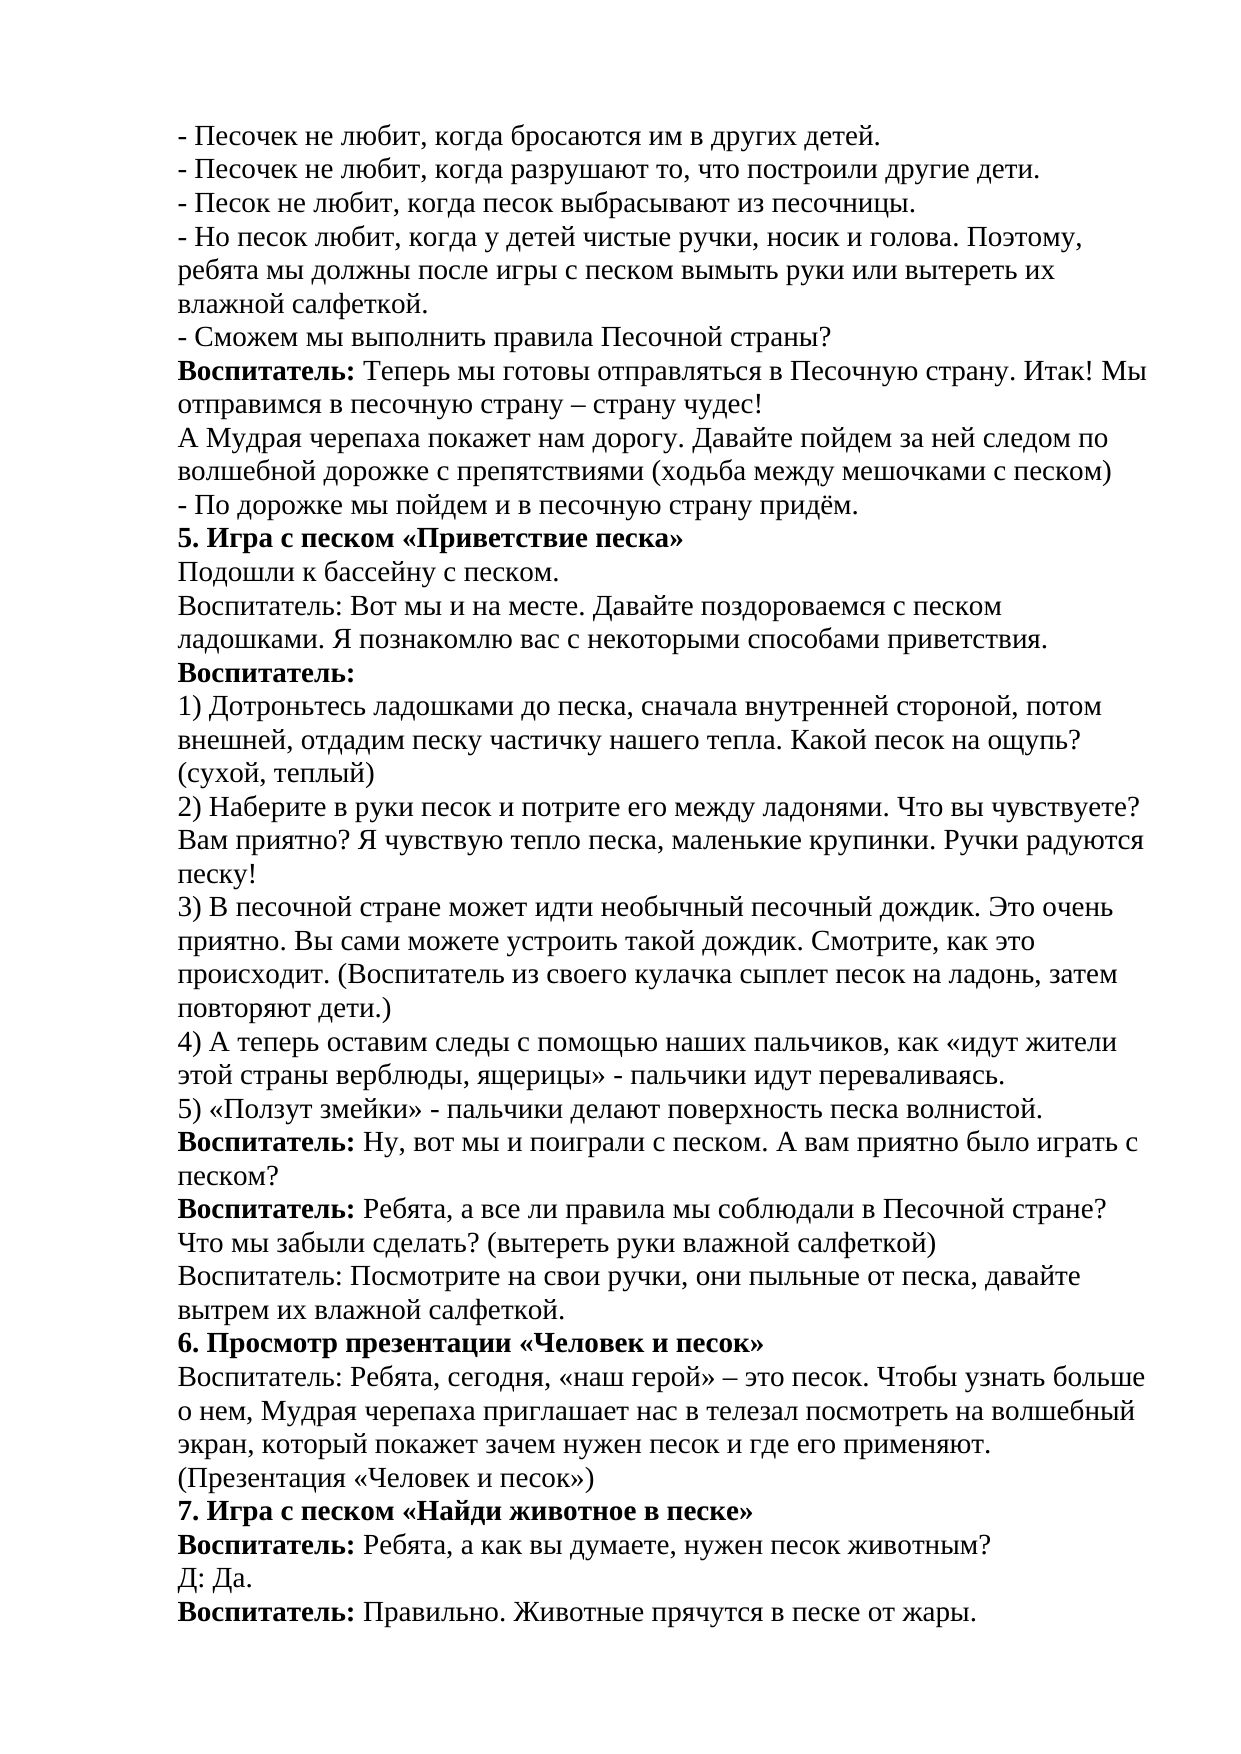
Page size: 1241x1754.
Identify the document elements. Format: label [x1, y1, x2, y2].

text [177, 118, 1152, 1627]
